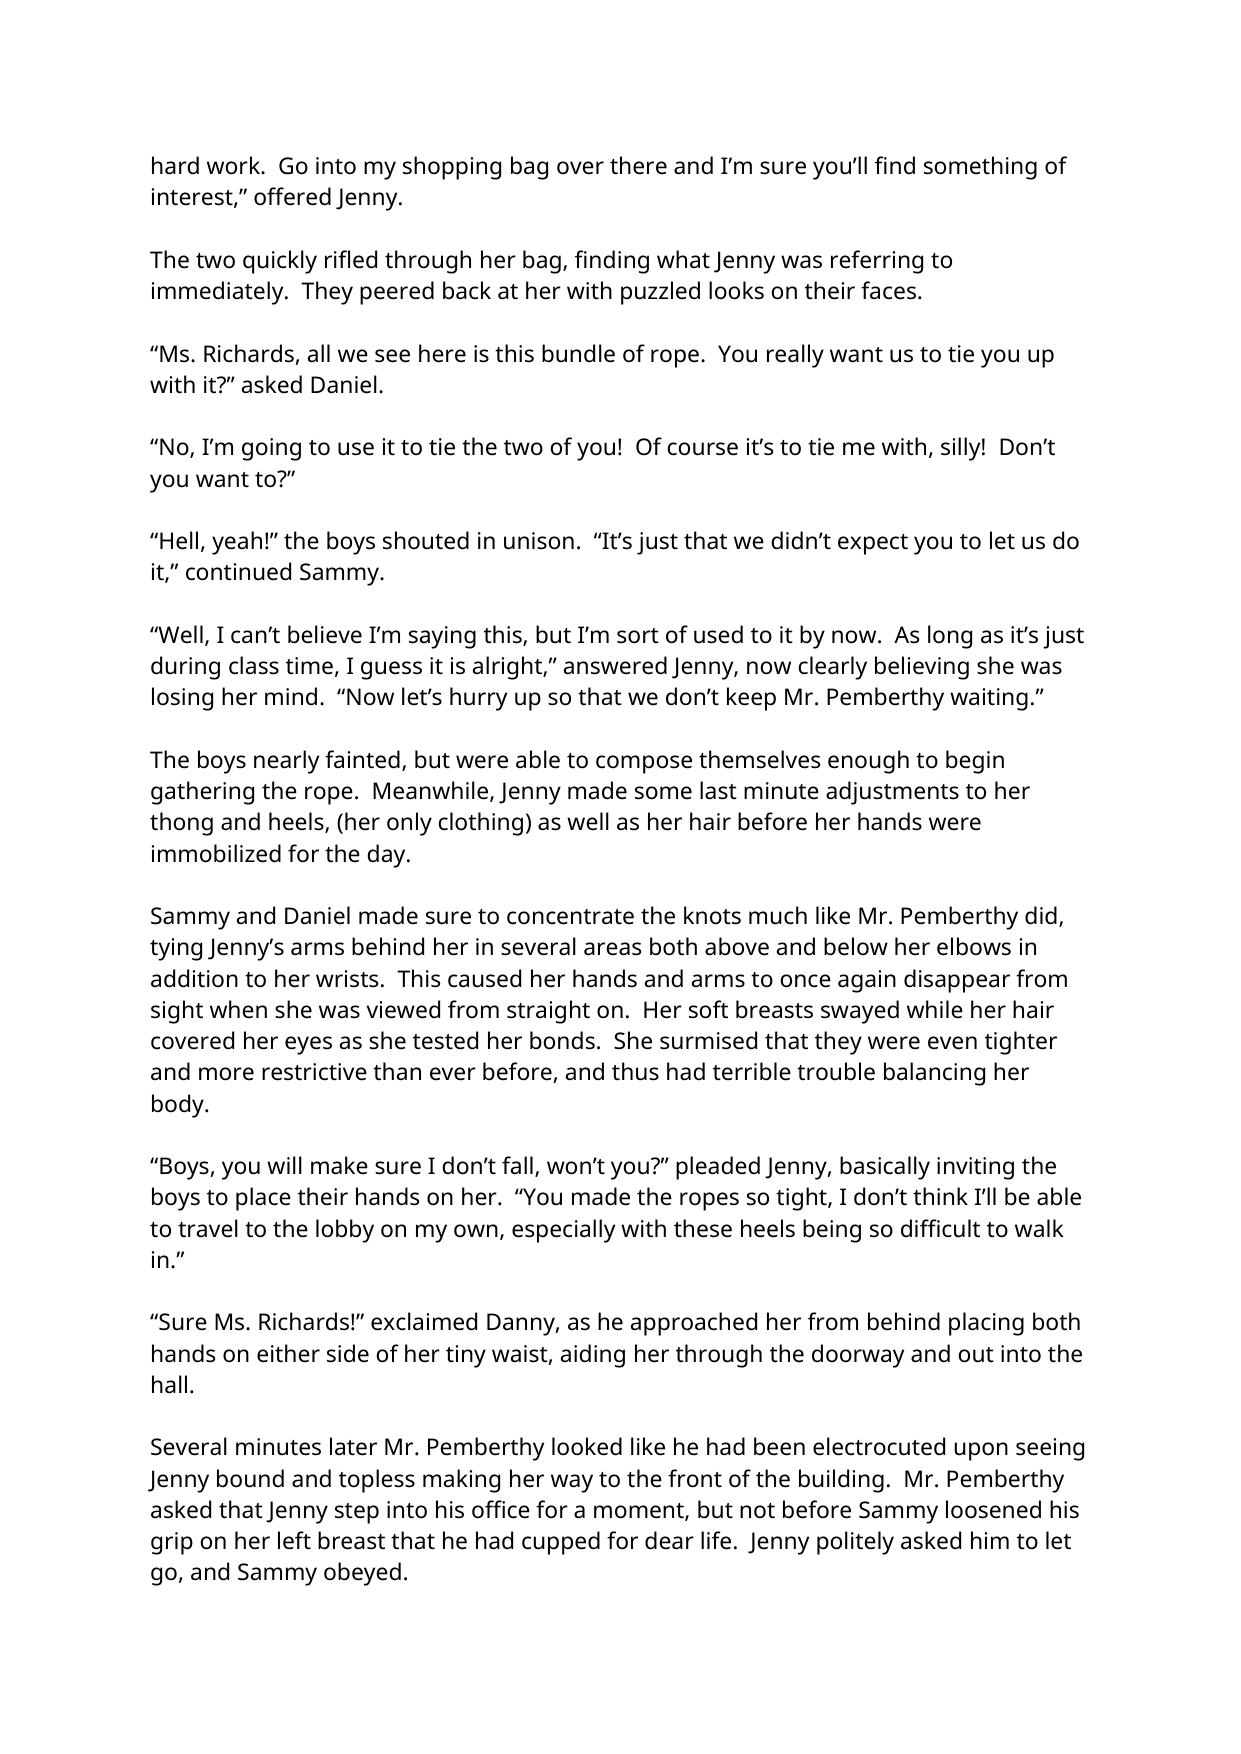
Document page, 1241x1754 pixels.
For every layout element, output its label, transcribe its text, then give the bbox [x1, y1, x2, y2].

text “Sure Ms. Richards!” exclaimed Danny, as he approached her from behind placing both hands on either side of her tiny waist, aiding her through the doorway and out into the hall. [150, 1306, 1090, 1400]
text “Well, I can’t believe I’m saying this, but I’m sort of used to it by now. As long as it’s just during class time, I guess it is alright,” answered Jenny, now clearly believing she was losing her mind. “Now let’s hurry up so that we don’t keep Mr. Pemberthy waiting.” [150, 619, 1090, 712]
text “Ms. Richards, all we see here is this bundle of rope. You really want us to tie you up with it?” asked Daniel. [150, 337, 1090, 400]
text “Boys, you will make sure I don’t fall, won’t you?” pleaded Jenny, basically inviting the boys to place their hands on her. “You made the ropes so tight, I don’t think I’ll be able to travel to the lobby on my own, especially with these heels being so difficult to walk in.” [150, 1150, 1090, 1275]
text “No, I’m going to use it to tie the two of you! Of course it’s to tie me with, silly! Don’t you want to?” [150, 431, 1090, 494]
text The boys nearly fainted, but were able to compose themselves enough to begin gathering the rope. Meanwhile, Jenny made some last minute adjustments to her thong and heels, (her only clothing) as well as her hair before her hands were immobilized for the day. [150, 744, 1090, 869]
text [150, 150, 1090, 212]
text “Hell, yeah!” the boys shouted in unison. “It’s just that we didn’t expect you to let us do it,” continued Sammy. [150, 525, 1090, 587]
text Several minutes later Mr. Pemberthy looked like he had been electrocuted upon seeing Jenny bound and topless making her way to the front of the building. Mr. Pemberthy asked that Jenny step into his office for a moment, but not before Sammy loosened his grip on her left breast that he had cupped for dear life. Jenny politely asked him to let go, and Sammy obeyed. [150, 1431, 1090, 1587]
text Sammy and Daniel made sure to concentrate the knots much like Mr. Pemberthy did, tying Jenny’s arms behind her in several areas both above and below her elbows in addition to her wrists. This caused her hands and arms to once again disappear from sight when she was viewed from straight on. Her soft breasts swayed while her hair covered her eyes as she tested her bonds. She surmised that they were even tighter and more restrictive than ever before, and thus had terrible trouble balancing her body. [150, 900, 1090, 1119]
text The two quickly rifled through her bag, finding what Jenny was referring to immediately. They peered back at her with puzzled looks on their faces. [150, 244, 1090, 306]
